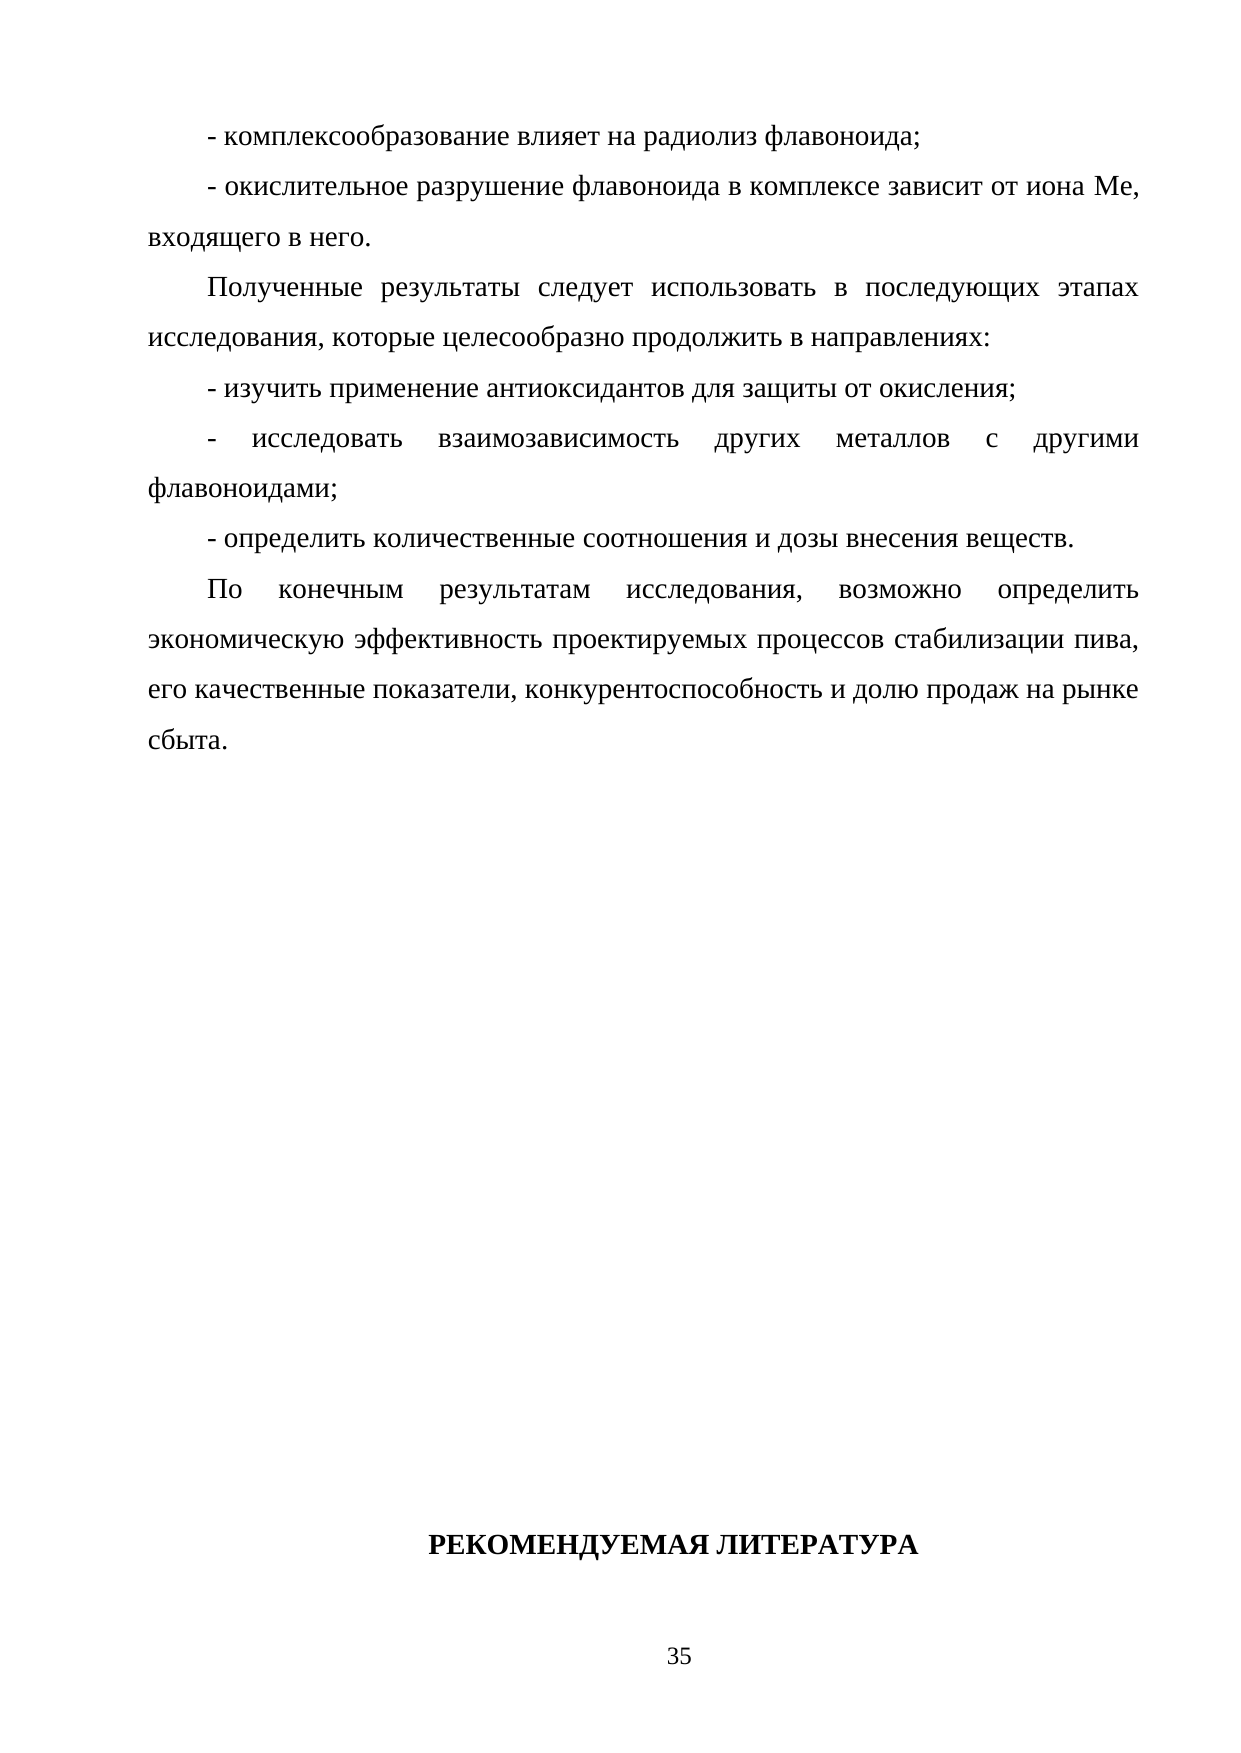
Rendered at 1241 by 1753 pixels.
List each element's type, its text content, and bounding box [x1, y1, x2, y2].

text - определить количественные соотношения и дозы внесения веществ. [148, 521, 1140, 554]
text - комплексообразование влияет на радиолиз флавоноида; [148, 118, 1140, 152]
text По конечным результатам исследования, возможно определить экономическую эффективность проектируемых процессов стабилизации пива, его качественные показатели, конкурентоспособность и долю продаж на рынке сбыта. [148, 571, 1140, 755]
text - изучить применение антиоксидантов для защиты от окисления; [148, 370, 1140, 403]
text - окислительное разрушение флавоноида в комплексе зависит от иона Me, входящего в него. [148, 168, 1140, 252]
text Рекомендуемая литература [148, 1527, 1140, 1560]
text Полученные результаты следует использовать в последующих этапах исследования, которые целесообразно продолжить в направлениях: [148, 269, 1140, 353]
text - исследовать взаимозависимость других металлов с другими флавоноидами; [148, 420, 1140, 504]
